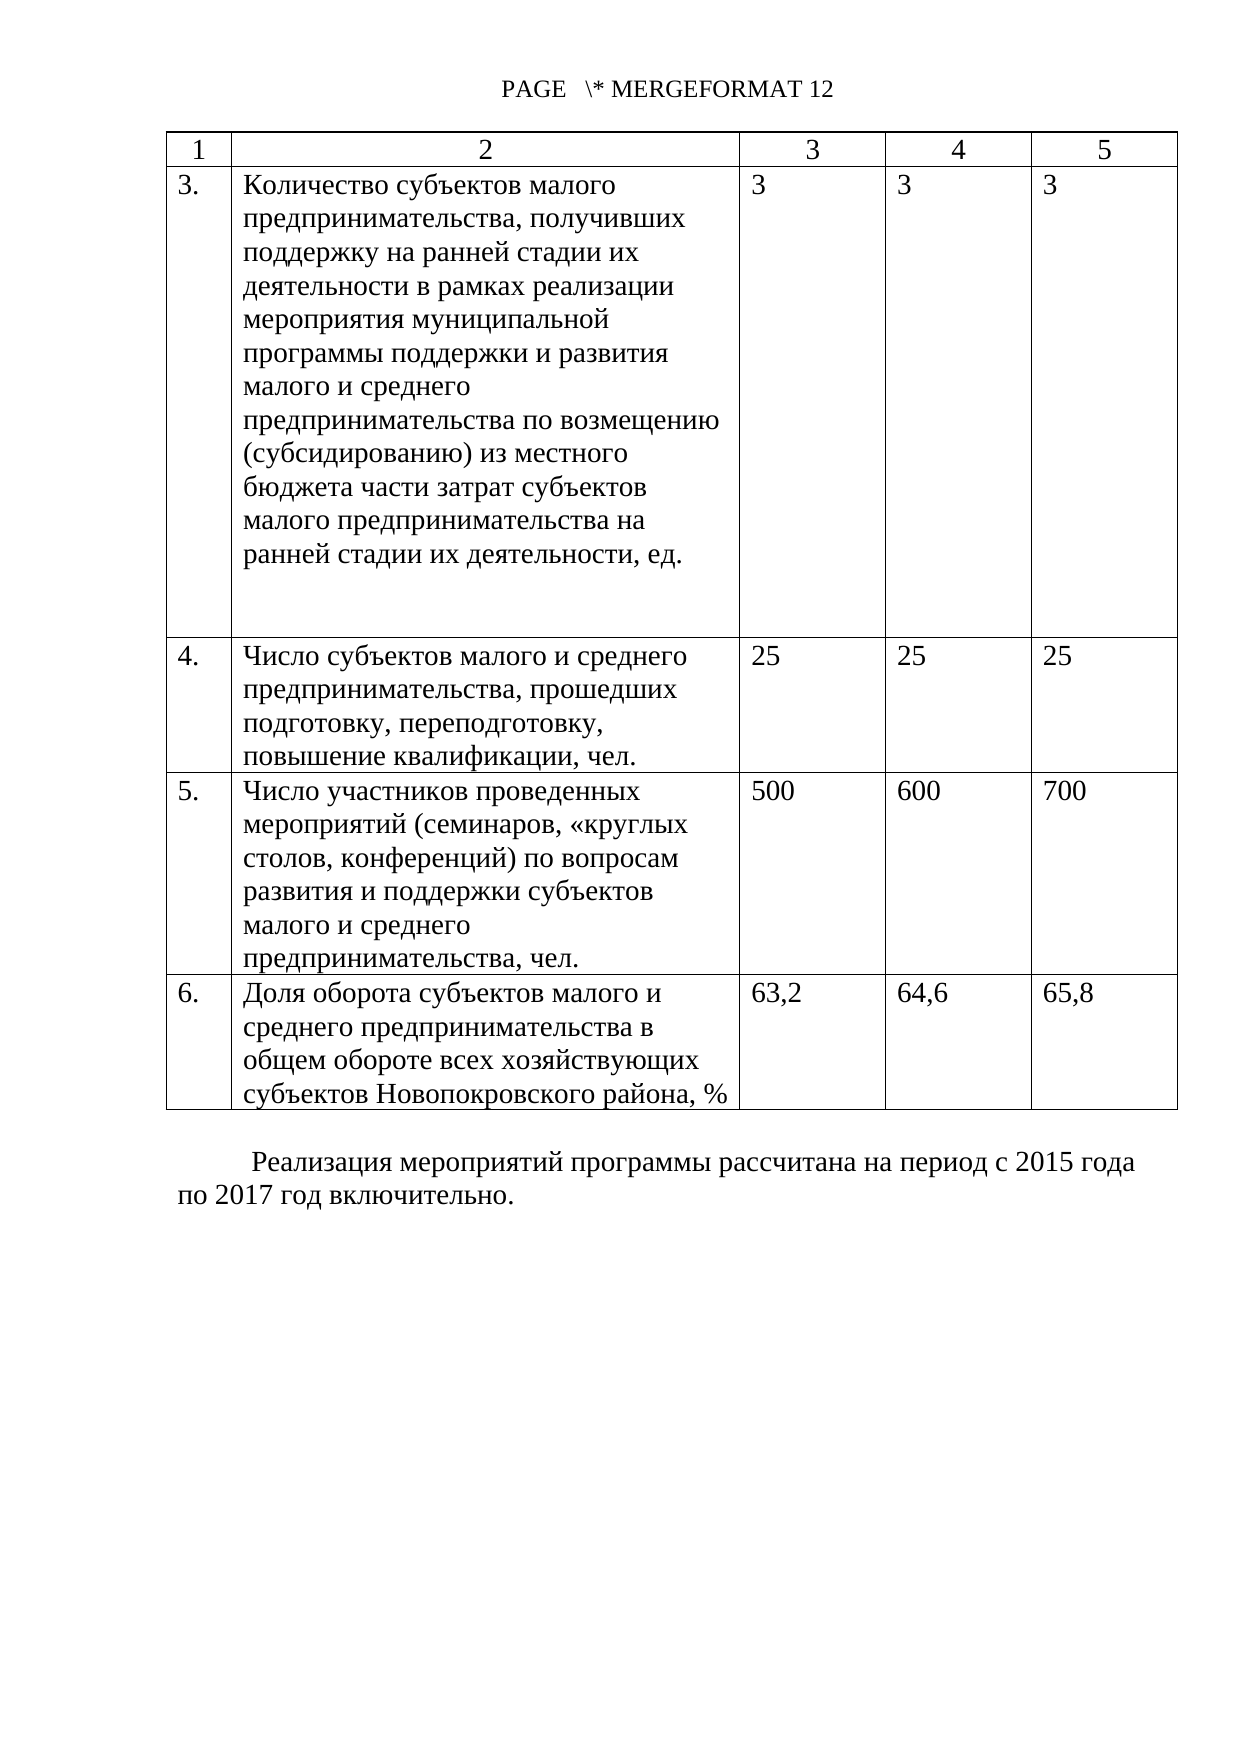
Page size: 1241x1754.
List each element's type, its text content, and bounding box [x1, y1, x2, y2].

table_cell 1 [167, 133, 231, 166]
table_cell 5 [1032, 133, 1177, 166]
table_cell Доля оборота субъектов малого и среднего предпринимательства в общем обороте всех хозяйствующих субъектов Новопокровского района, % [232, 975, 739, 1109]
table_cell Число субъектов малого и среднего предпринимательства, прошедших подготовку, переподготовку, повышение квалификации, чел. [232, 638, 739, 772]
table_cell 63,2 [740, 975, 885, 1109]
table_cell 25 [740, 638, 885, 772]
table_cell 600 [886, 773, 1031, 974]
table_cell 3 [740, 133, 885, 166]
table_cell 4 [886, 133, 1031, 166]
table_cell 3 [740, 167, 885, 637]
table_cell Число участников проведенных мероприятий (семинаров, «круглых столов, конференций) по вопросам развития и поддержки субъектов малого и среднего предпринимательства, чел. [232, 773, 739, 974]
table_cell 700 [1032, 773, 1177, 974]
table_cell 2 [232, 133, 739, 166]
table_cell 65,8 [1032, 975, 1177, 1109]
table_cell 3 [886, 167, 1031, 637]
table_cell 6. [167, 975, 231, 1109]
table_cell 500 [740, 773, 885, 974]
table_cell Количество субъектов малого предпринимательства, получивших поддержку на ранней стадии их деятельности в рамках реализации мероприятия муниципальной программы поддержки и развития малого и среднего предпринимательства по возмещению (субсидированию) из местного бюджета части затрат субъектов малого предпринимательства на ранней стадии их деятельности, ед. [232, 167, 739, 637]
table_cell 3. [167, 167, 231, 637]
table_cell 25 [1032, 638, 1177, 772]
table_cell 4. [167, 638, 231, 772]
table_cell 3 [1032, 167, 1177, 637]
table_cell 5. [167, 773, 231, 974]
table_cell 25 [886, 638, 1031, 772]
text Реализация мероприятий программы рассчитана на период с 2015 года по 2017 год включительно. [177, 1144, 1152, 1211]
table_cell 64,6 [886, 975, 1031, 1109]
